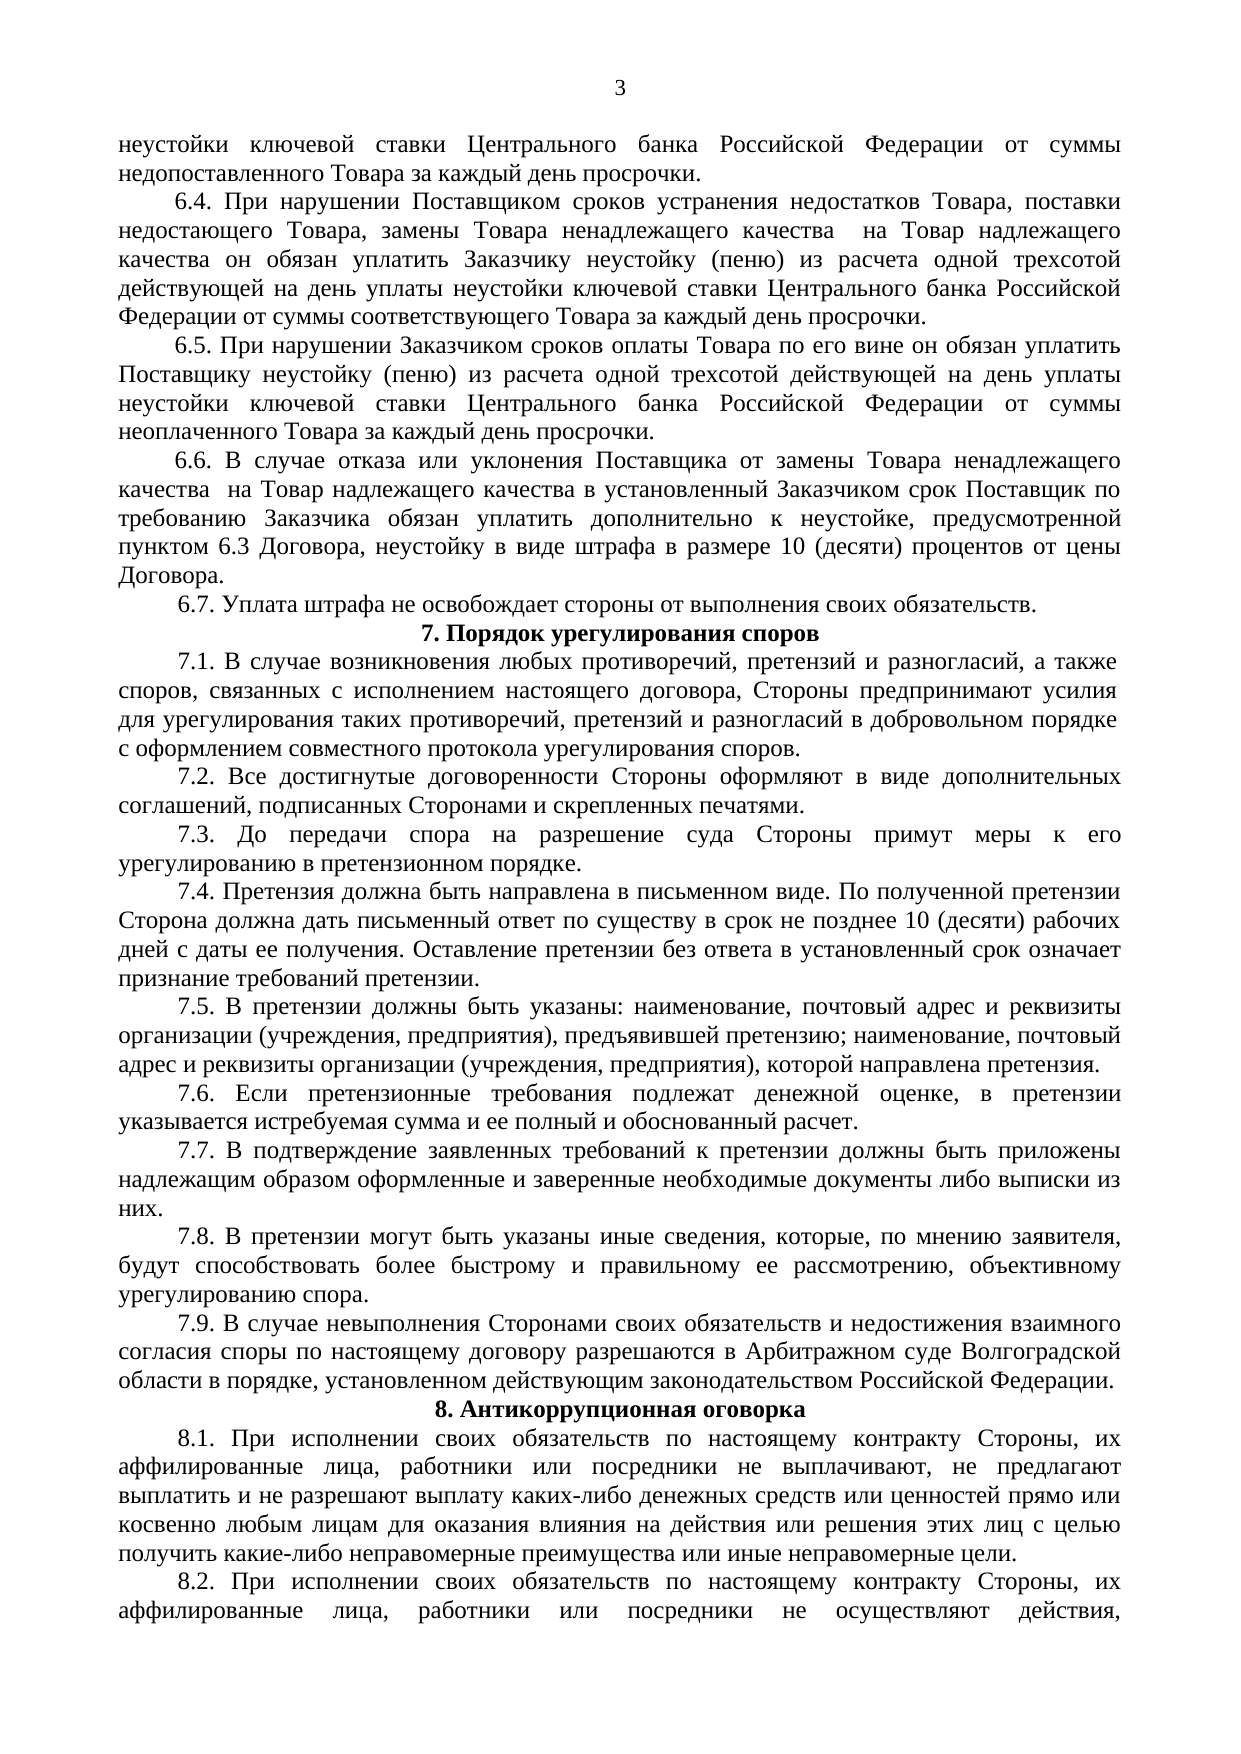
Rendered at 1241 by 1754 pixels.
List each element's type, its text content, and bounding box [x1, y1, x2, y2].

text 8.1. При исполнении своих обязательств по настоящему контракту Стороны, их аффилированные лица, работники или посредники не выплачивают, не предлагают выплатить и не разрешают выплату каких-либо денежных средств или ценностей прямо или косвенно любым лицам для оказания влияния на действия или решения этих лиц с целью получить какие-либо неправомерные преимущества или иные неправомерные цели. [118, 1423, 1122, 1566]
text 6.7. Уплата штрафа не освобождает стороны от выполнения своих обязательств. [118, 589, 1122, 618]
text 7.3. До передачи спора на разрешение суда Стороны примут меры к его урегулированию в претензионном порядке. [118, 819, 1122, 876]
text 7.1. В случае возникновения любых противоречий, претензий и разногласий, а также споров, связанных с исполнением настоящего договора, Стороны предпринимают усилия для урегулирования таких противоречий, претензий и разногласий в добровольном порядке с оформлением совместного протокола урегулирования споров. [118, 646, 1118, 761]
text 7.8. В претензии могут быть указаны иные сведения, которые, по мнению заявителя, будут способствовать более быстрому и правильному ее рассмотрению, объективному урегулированию спора. [118, 1221, 1122, 1308]
text 7.7. В подтверждение заявленных требований к претензии должны быть приложены надлежащим образом оформленные и заверенные необходимые документы либо выписки из них. [118, 1135, 1122, 1221]
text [118, 129, 1122, 186]
text 6.4. При нарушении Поставщиком сроков устранения недостатков Товара, поставки недостающего Товара, замены Товара ненадлежащего качества на Товар надлежащего качества он обязан уплатить Заказчику неустойку (пеню) из расчета одной трехсотой действующей на день уплаты неустойки ключевой ставки Центрального банка Российской Федерации от суммы соответствующего Товара за каждый день просрочки. [118, 186, 1122, 330]
text 7.4. Претензия должна быть направлена в письменном виде. По полученной претензии Сторона должна дать письменный ответ по существу в срок не позднее 10 (десяти) рабочих дней с даты ее получения. Оставление претензии без ответа в установленный срок означает признание требований претензии. [118, 876, 1122, 991]
subtitle 8. Антикоррупционная оговорка [118, 1394, 1122, 1423]
text 7.9. В случае невыполнения Сторонами своих обязательств и недостижения взаимного согласия споры по настоящему договору разрешаются в Арбитражном суде Волгоградской области в порядке, установленном действующим законодательством Российской Федерации. [118, 1308, 1122, 1394]
text 6.6. В случае отказа или уклонения Поставщика от замены Товара ненадлежащего качества на Товар надлежащего качества в установленный Заказчиком срок Поставщик по требованию Заказчика обязан уплатить дополнительно к неустойке, предусмотренной пунктом 6.3 Договора, неустойку в виде штрафа в размере 10 (десяти) процентов от цены Договора. [118, 445, 1122, 589]
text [118, 1566, 1122, 1624]
text 7. Порядок урегулирования споров [118, 618, 1122, 646]
text 7.5. В претензии должны быть указаны: наименование, почтовый адрес и реквизиты организации (учреждения, предприятия), предъявившей претензию; наименование, почтовый адрес и реквизиты организации (учреждения, предприятия), которой направлена претензия. [118, 991, 1122, 1078]
text 7.2. Все достигнутые договоренности Стороны оформляют в виде дополнительных соглашений, подписанных Сторонами и скрепленных печатями. [118, 761, 1122, 819]
text 7.6. Если претензионные требования подлежат денежной оценке, в претензии указывается истребуемая сумма и ее полный и обоснованный расчет. [118, 1078, 1122, 1135]
text 6.5. При нарушении Заказчиком сроков оплаты Товара по его вине он обязан уплатить Поставщику неустойку (пеню) из расчета одной трехсотой действующей на день уплаты неустойки ключевой ставки Центрального банка Российской Федерации от суммы неоплаченного Товара за каждый день просрочки. [118, 330, 1122, 445]
